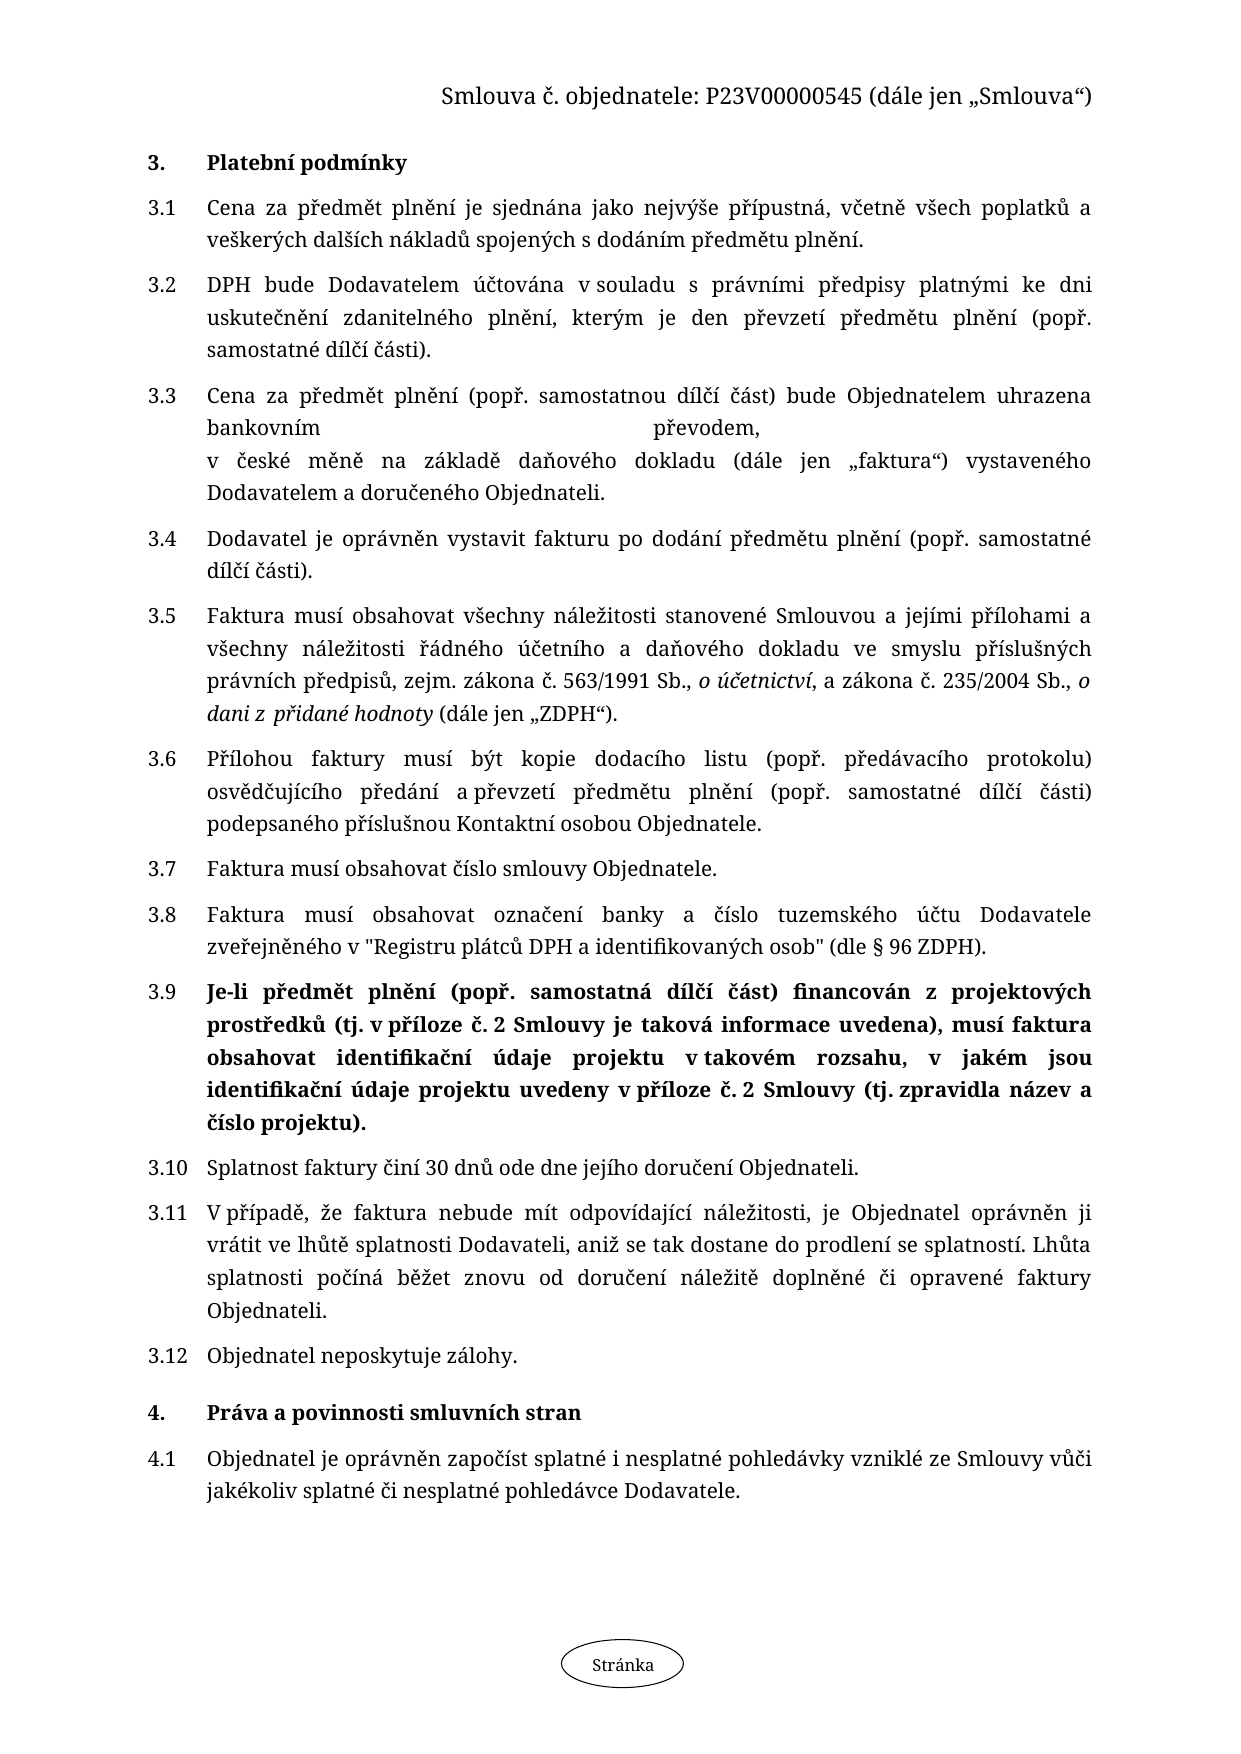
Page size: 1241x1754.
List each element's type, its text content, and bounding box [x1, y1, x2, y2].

list Objednatel neposkytuje zálohy. [148, 1341, 1093, 1369]
list Přílohou faktury musí být kopie dodacího listu (popř. předávacího protokolu) osvědčujícího předání a převzetí předmětu plnění (popř. samostatné dílčí části) podepsaného příslušnou Kontaktní osobou Objednatele. [148, 744, 1093, 838]
list Je-li předmět plnění (popř. samostatná dílčí část) financován z projektových prostředků (tj. v příloze č. 2 Smlouvy je taková informace uvedena), musí faktura obsahovat identifikační údaje projektu v takovém rozsahu, v jakém jsou identifikační údaje projektu uvedeny v příloze č. 2 Smlouvy (tj. zpravidla název a číslo projektu). [148, 977, 1093, 1136]
list Faktura musí obsahovat všechny náležitosti stanovené Smlouvou a jejími přílohami a všechny náležitosti řádného účetního a daňového dokladu ve smyslu příslušných právních předpisů, zejm. zákona č. 563/1991 Sb., o účetnictví, a zákona č. 235/2004 Sb., o dani z přidané hodnoty (dále jen „ZDPH“). [148, 601, 1093, 728]
list Práva a povinnosti smluvních stran [148, 1398, 1093, 1427]
list Faktura musí obsahovat číslo smlouvy Objednatele. [148, 854, 1093, 883]
list V případě, že faktura nebude mít odpovídající náležitosti, je Objednatel oprávněn ji vrátit ve lhůtě splatnosti Dodavateli, aniž se tak dostane do prodlení se splatností. Lhůta splatnosti počíná běžet znovu od doručení náležitě doplněné či opravené faktury Objednateli. [148, 1198, 1093, 1324]
list Platební podmínky [148, 148, 1093, 176]
list Cena za předmět plnění (popř. samostatnou dílčí část) bude Objednatelem uhrazena bankovním převodem, v české měně na základě daňového dokladu (dále jen „faktura“) vystaveného Dodavatelem a doručeného Objednateli. [148, 381, 1093, 507]
list DPH bude Dodavatelem účtována v souladu s právními předpisy platnými ke dni uskutečnění zdanitelného plnění, kterým je den převzetí předmětu plnění (popř. samostatné dílčí části). [148, 270, 1093, 364]
list Dodavatel je oprávněn vystavit fakturu po dodání předmětu plnění (popř. samostatné dílčí části). [148, 524, 1093, 585]
list Faktura musí obsahovat označení banky a číslo tuzemského účtu Dodavatele zveřejněného v "Registru plátců DPH a identifikovaných osob" (dle § 96 ZDPH). [148, 900, 1093, 961]
list Cena za předmět plnění je sjednána jako nejvýše přípustná, včetně všech poplatků a veškerých dalších nákladů spojených s dodáním předmětu plnění. [148, 193, 1093, 254]
list Objednatel je oprávněn započíst splatné i nesplatné pohledávky vzniklé ze Smlouvy vůči jakékoliv splatné či nesplatné pohledávce Dodavatele. [148, 1444, 1093, 1505]
list Splatnost faktury činí 30 dnů ode dne jejího doručení Objednateli. [148, 1153, 1093, 1181]
